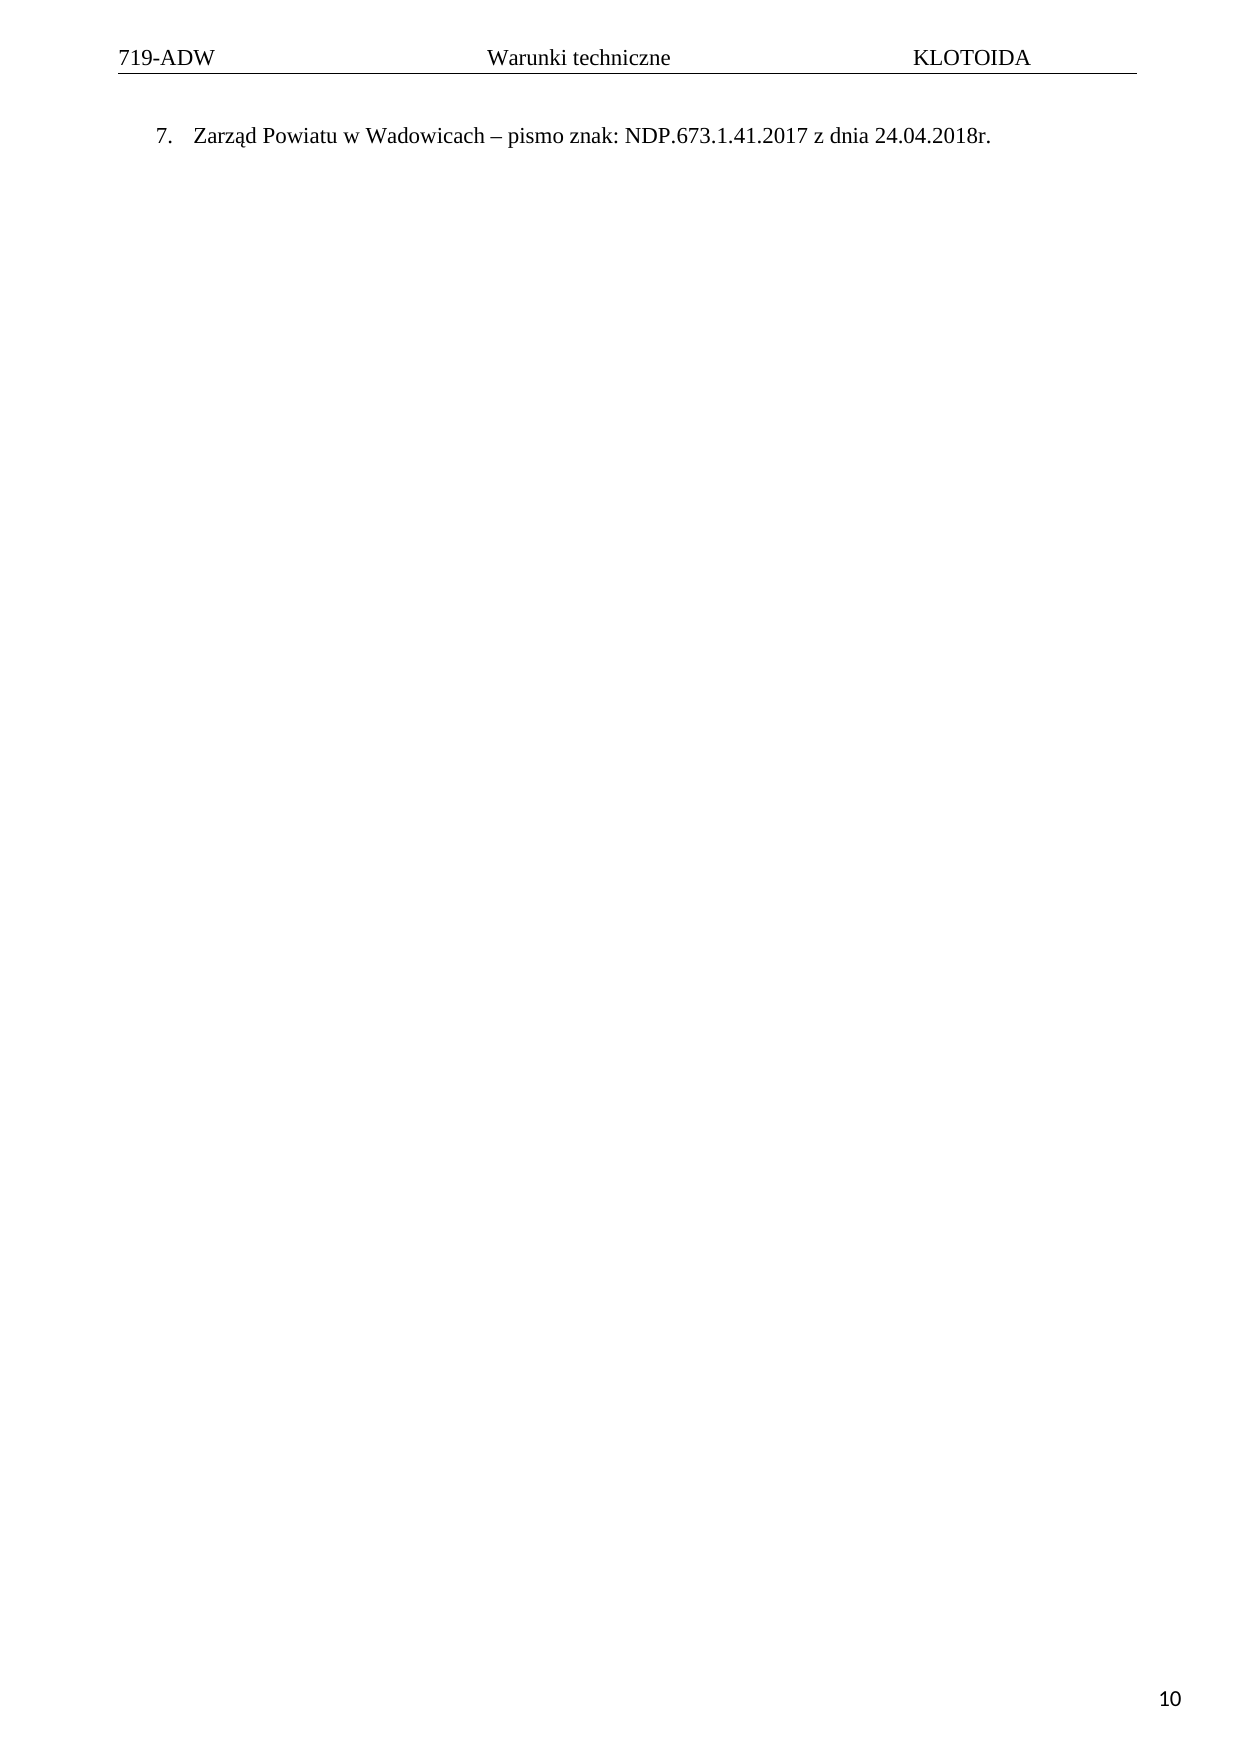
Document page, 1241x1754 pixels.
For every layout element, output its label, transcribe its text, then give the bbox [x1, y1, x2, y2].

subtitle Zarząd Powiatu w Wadowicach – pismo znak: NDP.673.1.41.2017 z dnia 24.04.2018r. [156, 122, 1137, 148]
